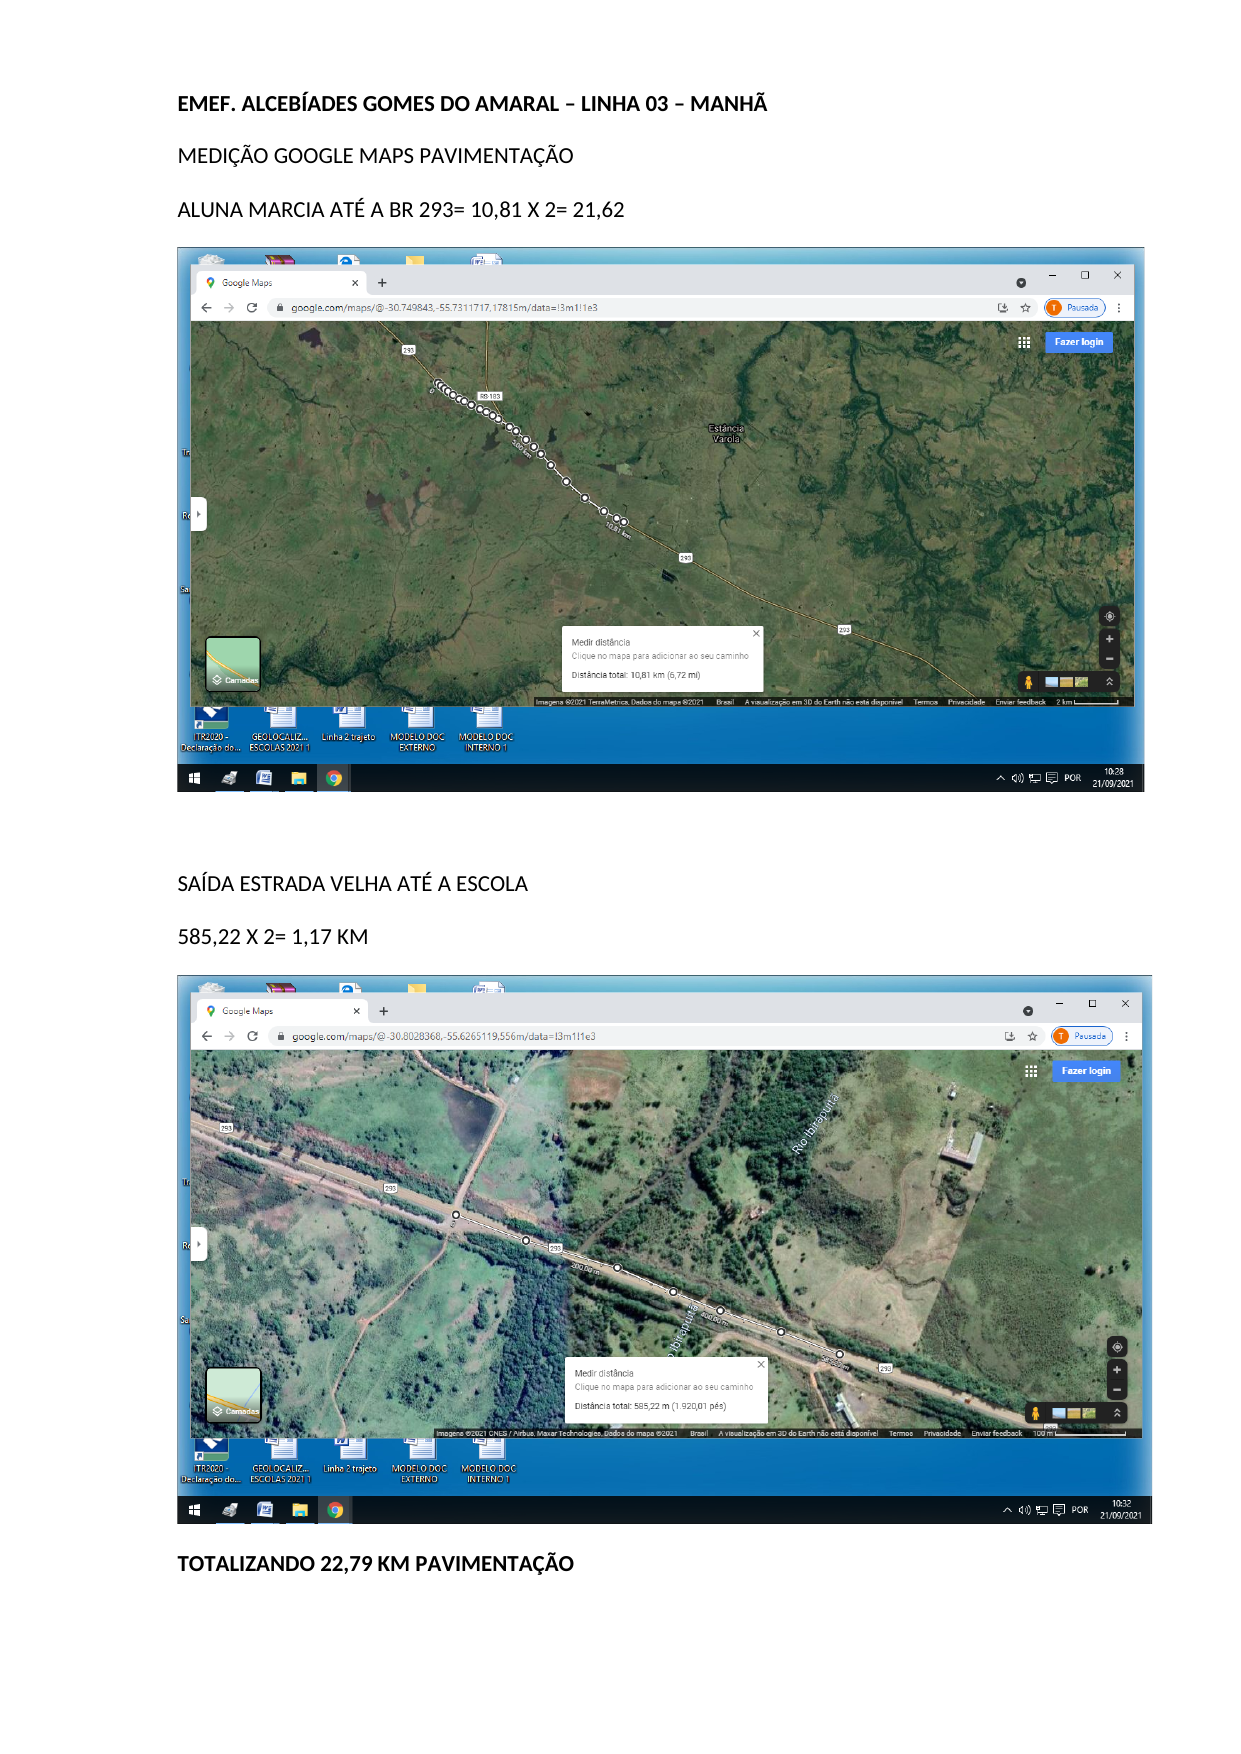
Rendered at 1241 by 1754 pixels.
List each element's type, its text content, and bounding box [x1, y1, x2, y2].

text TOTALIZANDO 22,79 KM PAVIMENTAÇÃO [177, 1549, 1063, 1577]
picture [177, 975, 1153, 1524]
text ALUNA MARCIA ATÉ A BR 293= 10,81 X 2= 21,62 [177, 195, 1063, 223]
text 585,22 X 2= 1,17 KM [177, 922, 1063, 951]
picture [177, 247, 1145, 792]
text EMEF. ALCEBÍADES GOMES DO AMARAL – LINHA 03 – MANHÃ [177, 89, 1063, 117]
text MEDIÇÃO GOOGLE MAPS PAVIMENTAÇÃO [177, 142, 1063, 170]
text SAÍDA ESTRADA VELHA ATÉ A ESCOLA [177, 869, 1063, 897]
